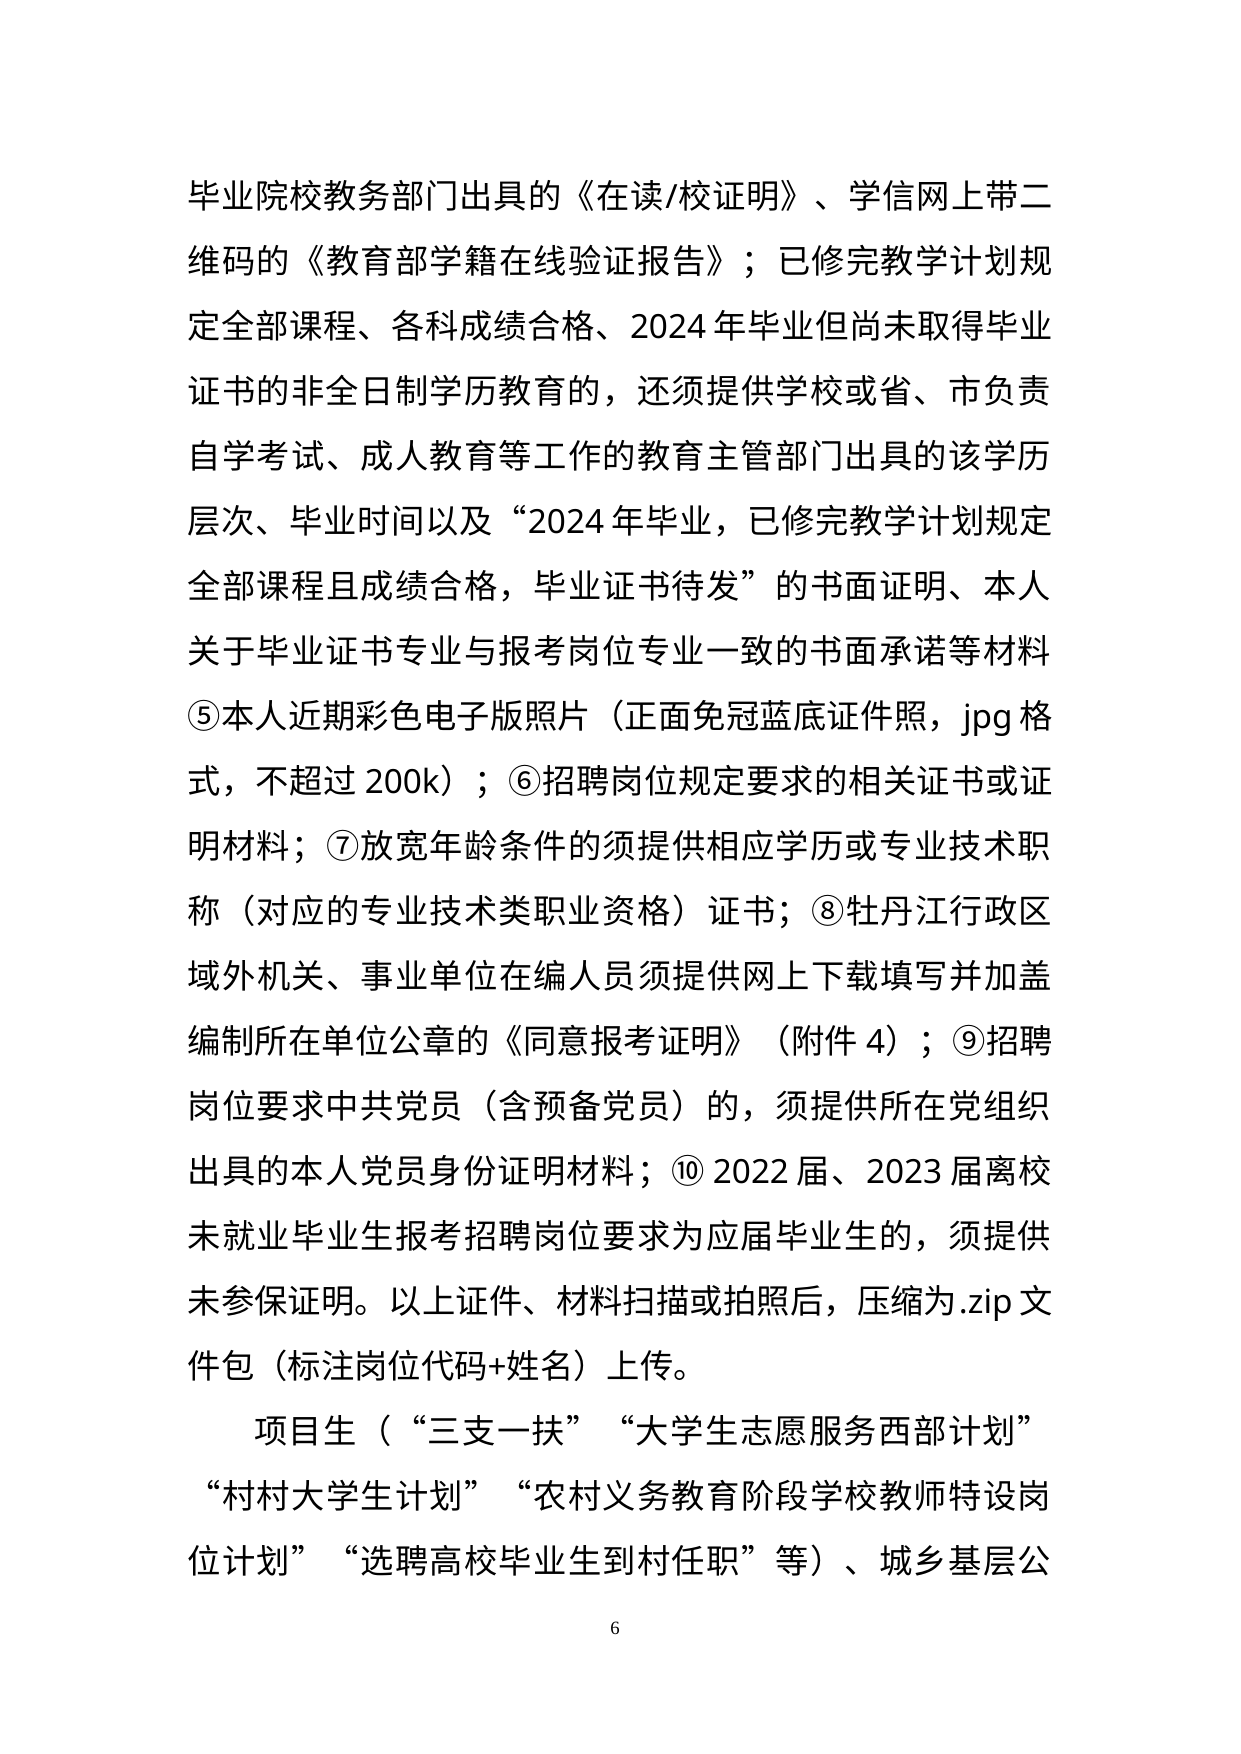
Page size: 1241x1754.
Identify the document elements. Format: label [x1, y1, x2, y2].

list [187, 1397, 1053, 1592]
list [187, 162, 1053, 1397]
